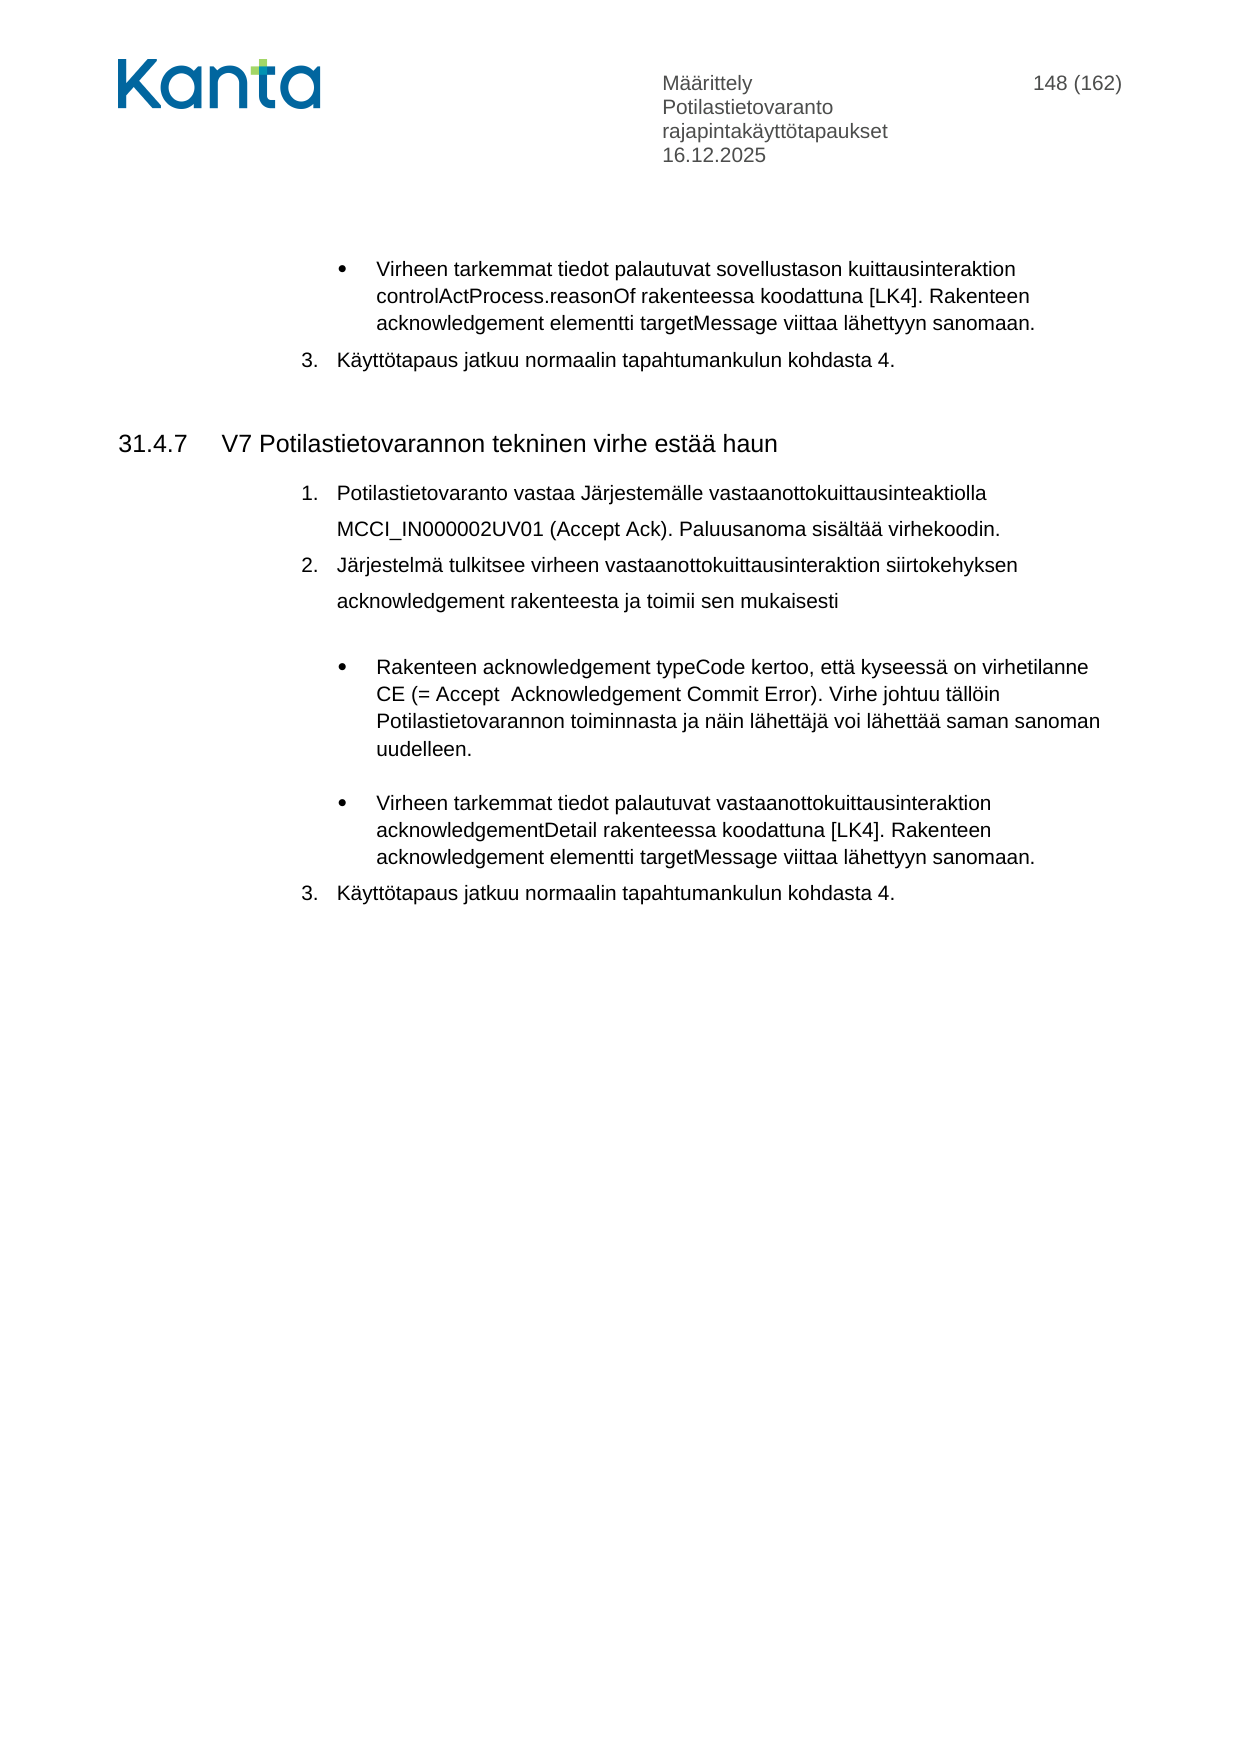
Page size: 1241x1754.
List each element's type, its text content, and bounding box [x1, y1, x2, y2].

list Rakenteen acknowledgement typeCode kertoo, että kyseessä on virhetilanne CE (= Accept Acknowledgement Commit Error). Virhe johtuu tällöin Potilastietovarannon toiminnasta ja näin lähettäjä voi lähettää saman sanoman uudelleen. [339, 652, 1107, 760]
list Virheen tarkemmat tiedot palautuvat vastaanottokuittausinteraktion acknowledgementDetail rakenteessa koodattuna [LK4]. Rakenteen acknowledgement elementti targetMessage viittaa lähettyyn sanomaan. [339, 787, 1107, 869]
list Käyttötapaus jatkuu normaalin tapahtumankulun kohdasta 4. [301, 881, 1107, 905]
picture [118, 59, 321, 109]
list Järjestelmä tulkitsee virheen vastaanottokuittausinteraktion siirtokehyksen acknowledgement rakenteesta ja toimii sen mukaisesti [301, 553, 1107, 613]
list Virheen tarkemmat tiedot palautuvat sovellustason kuittausinteraktion controlActProcess.reasonOf rakenteessa koodattuna [LK4]. Rakenteen acknowledgement elementti targetMessage viittaa lähettyyn sanomaan. [339, 254, 1107, 335]
list Käyttötapaus jatkuu normaalin tapahtumankulun kohdasta 4. [301, 348, 1107, 372]
list Potilastietovaranto vastaa Järjestemälle vastaanottokuittausinteaktiolla MCCI_IN000002UV01 (Accept Ack). Paluusanoma sisältää virhekoodin. [301, 481, 1107, 541]
subtitle V7 Potilastietovarannon tekninen virhe estää haun [118, 429, 1107, 458]
